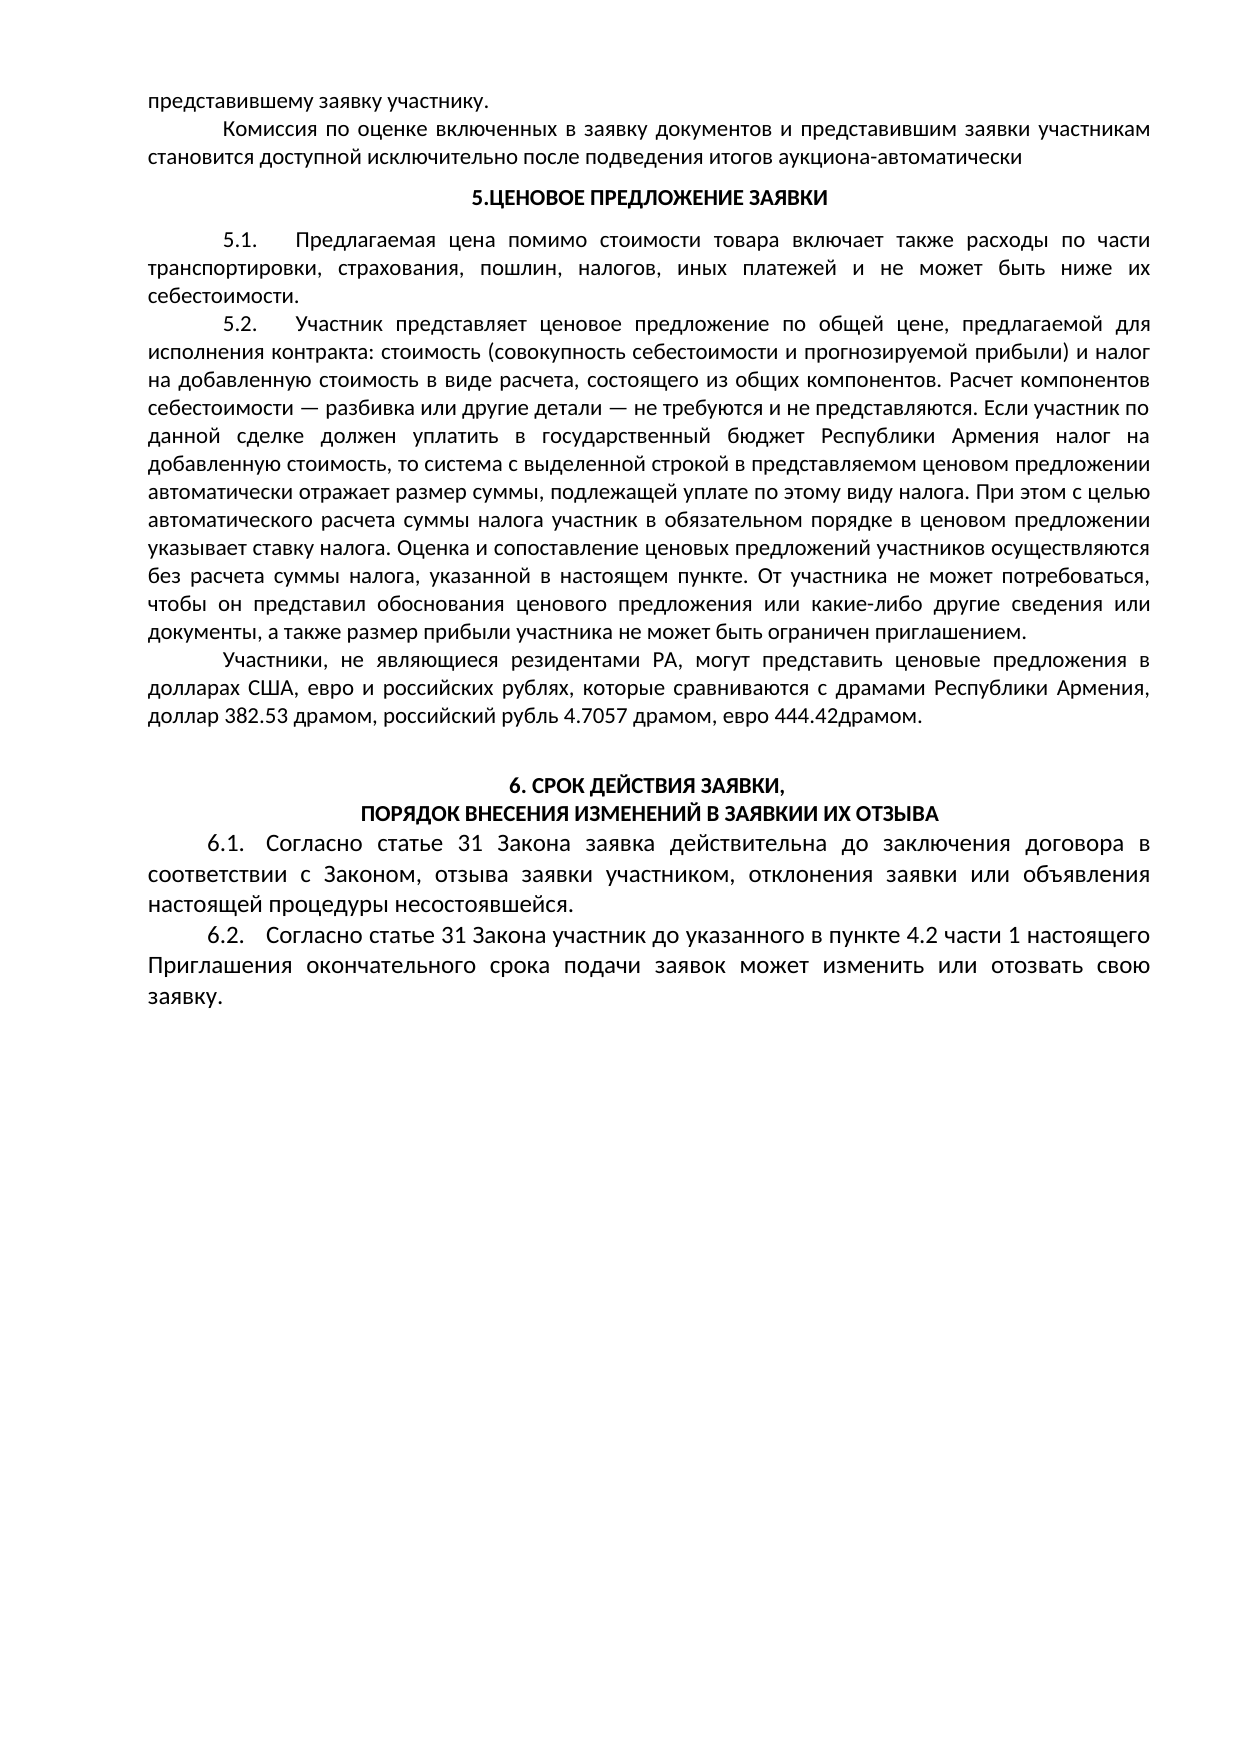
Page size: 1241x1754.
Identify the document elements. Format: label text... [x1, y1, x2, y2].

text Комиссия по оценке включенных в заявку документов и представившим заявки участникам становится доступной исключительно после подведения итогов аукциона-автоматически [148, 114, 1152, 171]
text 5.2. Участник представляет ценовое предложение по общей цене, предлагаемой для исполнения контракта: стоимость (совокупность себестоимости и прогнозируемой прибыли) и налог на добавленную стоимость в виде расчета, состоящего из общих компонентов. Расчет компонентов себестоимости — разбивка или другие детали — не требуются и не представляются. Если участник по данной сделке должен уплатить в государственный бюджет Республики Армения налог на добавленную стоимость, то система с выделенной строкой в представляемом ценовом предложении автоматически отражает размер суммы, подлежащей уплате по этому виду налога. При этом с целью автоматического расчета суммы налога участник в обязательном порядке в ценовом предложении указывает ставку налога. Оценка и сопоставление ценовых предложений участников осуществляются без расчета суммы налога, указанной в настоящем пункте. От участника не может потребоваться, чтобы он представил обоснования ценового предложения или какие-либо другие сведения или документы, а также размер прибыли участника не может быть ограничен приглашением. [148, 309, 1152, 645]
text 6.1. Согласно статье 31 Закона заявка действительна до заключения договора в соответствии с Законом, отзыва заявки участником, отклонения заявки или объявления настоящей процедуры несостоявшейся. [148, 827, 1152, 919]
text 5.ЦЕНОВОЕ ПРЕДЛОЖЕНИЕ ЗАЯВКИ [148, 183, 1152, 211]
text 6. СРОК ДЕЙСТВИЯ ЗАЯВКИ, ПОРЯДОК ВНЕСЕНИЯ ИЗМЕНЕНИЙ В ЗАЯВКИИ ИХ ОТЗЫВА [207, 771, 1093, 827]
text 6.2. Согласно статье 31 Закона участник до указанного в пункте 4.2 части 1 настоящего Приглашения окончательного срока подачи заявок может изменить или отозвать свою заявку. [148, 919, 1152, 1011]
text Участники, не являющиеся резидентами РА, могут представить ценовые предложения в долларах США, евро и российских рублях, которые сравниваются с драмами Республики Армения, доллар 382.53 драмом, российский рубль 4.7057 драмом, евро 444.42драмом. [148, 645, 1152, 729]
text 5.1. Предлагаемая цена помимо стоимости товара включает также расходы по части транспортировки, страхования, пошлин, налогов, иных платежей и не может быть ниже их себестоимости. [148, 225, 1152, 309]
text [148, 86, 1152, 114]
